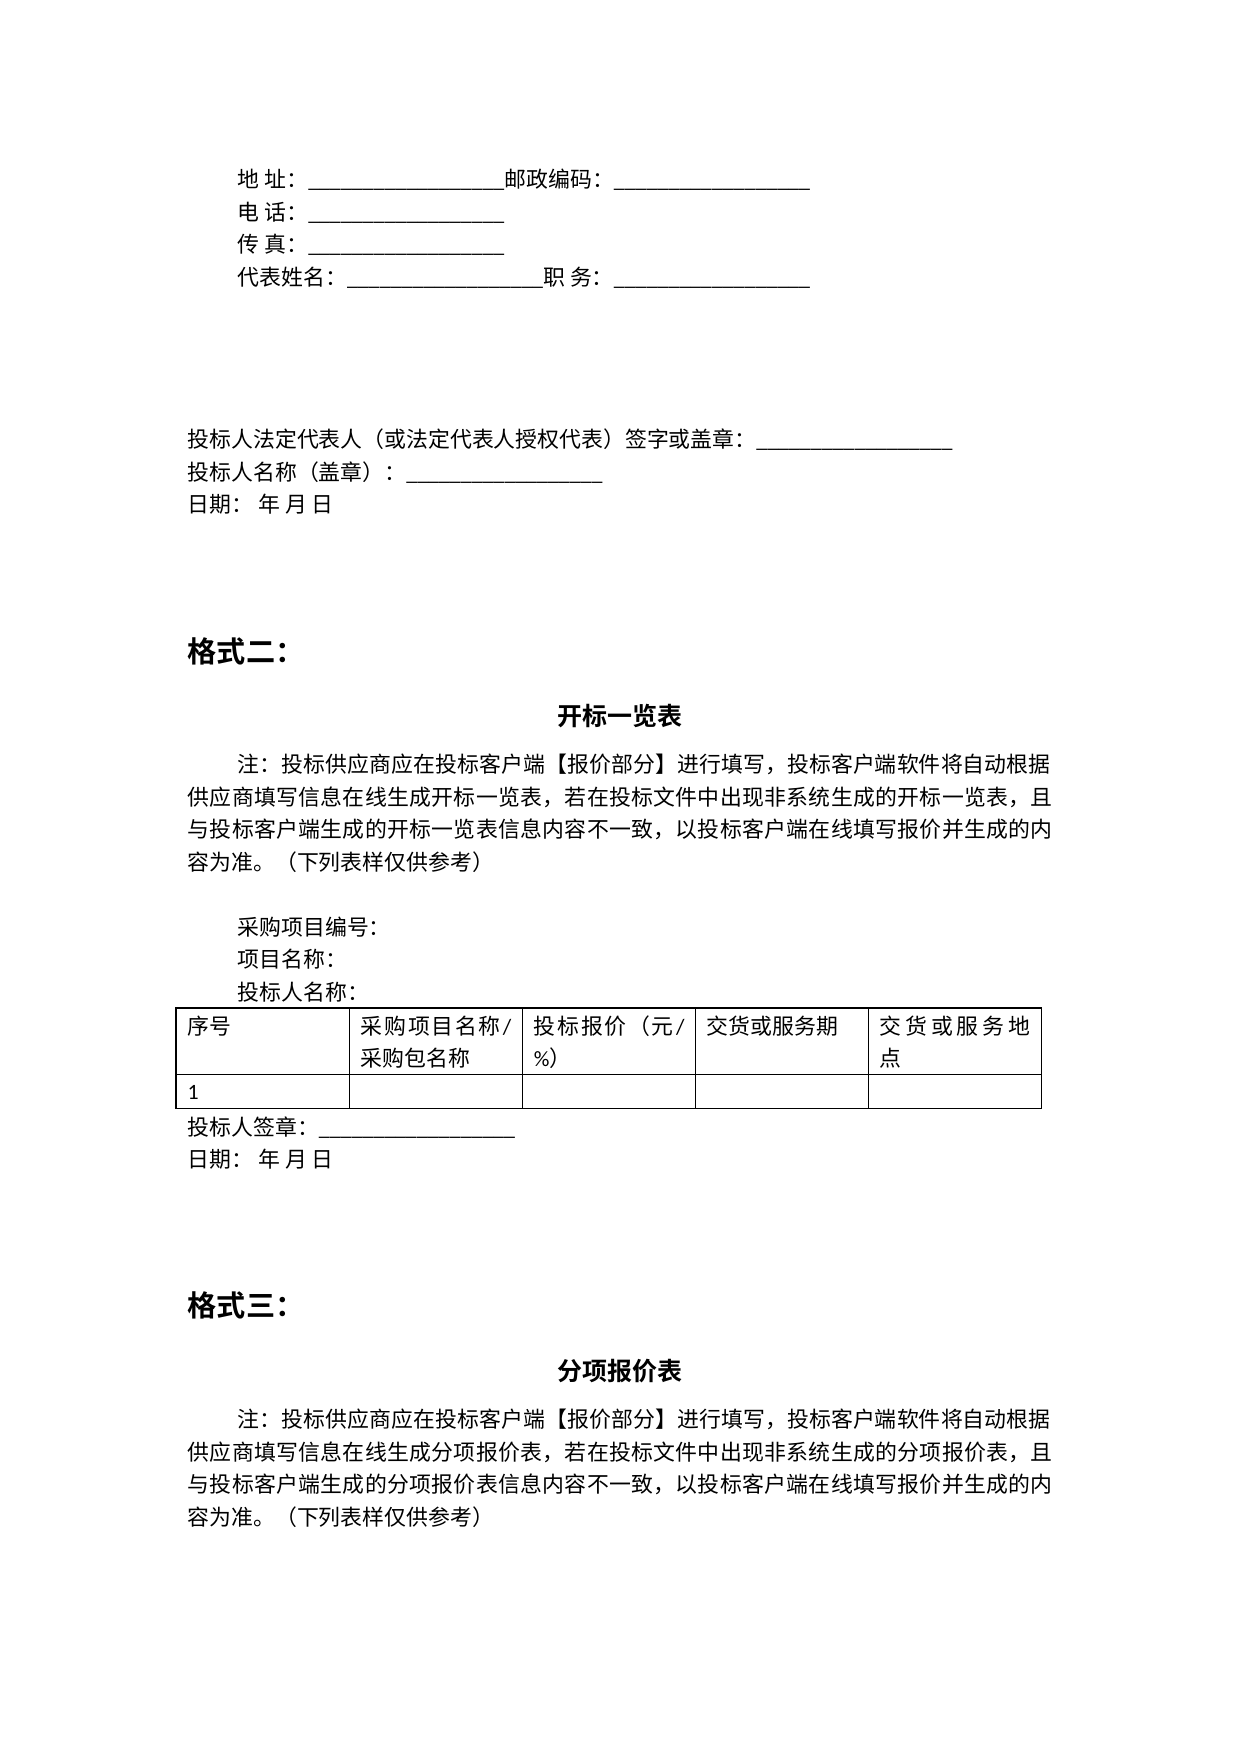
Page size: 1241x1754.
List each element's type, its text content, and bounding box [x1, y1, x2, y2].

table_cell [696, 1075, 868, 1108]
table_cell [523, 1075, 695, 1108]
table_header 交货或服务期 [696, 1009, 868, 1073]
text 投标人名称： [187, 974, 1053, 1007]
text 格式三： [187, 1272, 1053, 1337]
text 投标人签章：__________________ [187, 1109, 1053, 1142]
text 代表姓名：__________________职 务：__________________ [187, 259, 1053, 292]
text 采购项目编号： [187, 909, 1053, 942]
text 注：投标供应商应在投标客户端【报价部分】进行填写，投标客户端软件将自动根据供应商填写信息在线生成开标一览表，若在投标文件中出现非系统生成的开标一览表，且与投标客户端生成的开标一览表信息内容不一致，以投标客户端在线填写报价并生成的内容为准。（下列表样仅供参考） [187, 747, 1053, 909]
text 地 址：__________________邮政编码：__________________ [187, 162, 1053, 194]
table_cell [869, 1075, 1041, 1108]
text 投标人法定代表人（或法定代表人授权代表）签字或盖章：__________________ [187, 422, 1053, 454]
table_cell 1 [177, 1075, 349, 1108]
text 投标人名称（盖章）：__________________ [187, 454, 1053, 487]
text 注：投标供应商应在投标客户端【报价部分】进行填写，投标客户端软件将自动根据供应商填写信息在线生成分项报价表，若在投标文件中出现非系统生成的分项报价表，且与投标客户端生成的分项报价表信息内容不一致，以投标客户端在线填写报价并生成的内容为准。（下列表样仅供参考） [187, 1402, 1053, 1564]
text 电 话：__________________ [187, 194, 1053, 227]
text 开标一览表 [187, 682, 1053, 747]
table_header 交货或服务地点 [869, 1009, 1041, 1073]
text 传 真：__________________ [187, 227, 1053, 259]
text 项目名称： [187, 942, 1053, 974]
table_header 序号 [177, 1009, 349, 1073]
text 分项报价表 [187, 1337, 1053, 1402]
text 日期： 年 月 日 [187, 1142, 1053, 1174]
text 格式二： [187, 617, 1053, 682]
table_header 采购项目名称/采购包名称 [350, 1009, 522, 1073]
text 日期： 年 月 日 [187, 487, 1053, 519]
table_header 投标报价（元/%） [523, 1009, 695, 1073]
table_cell [350, 1075, 522, 1108]
